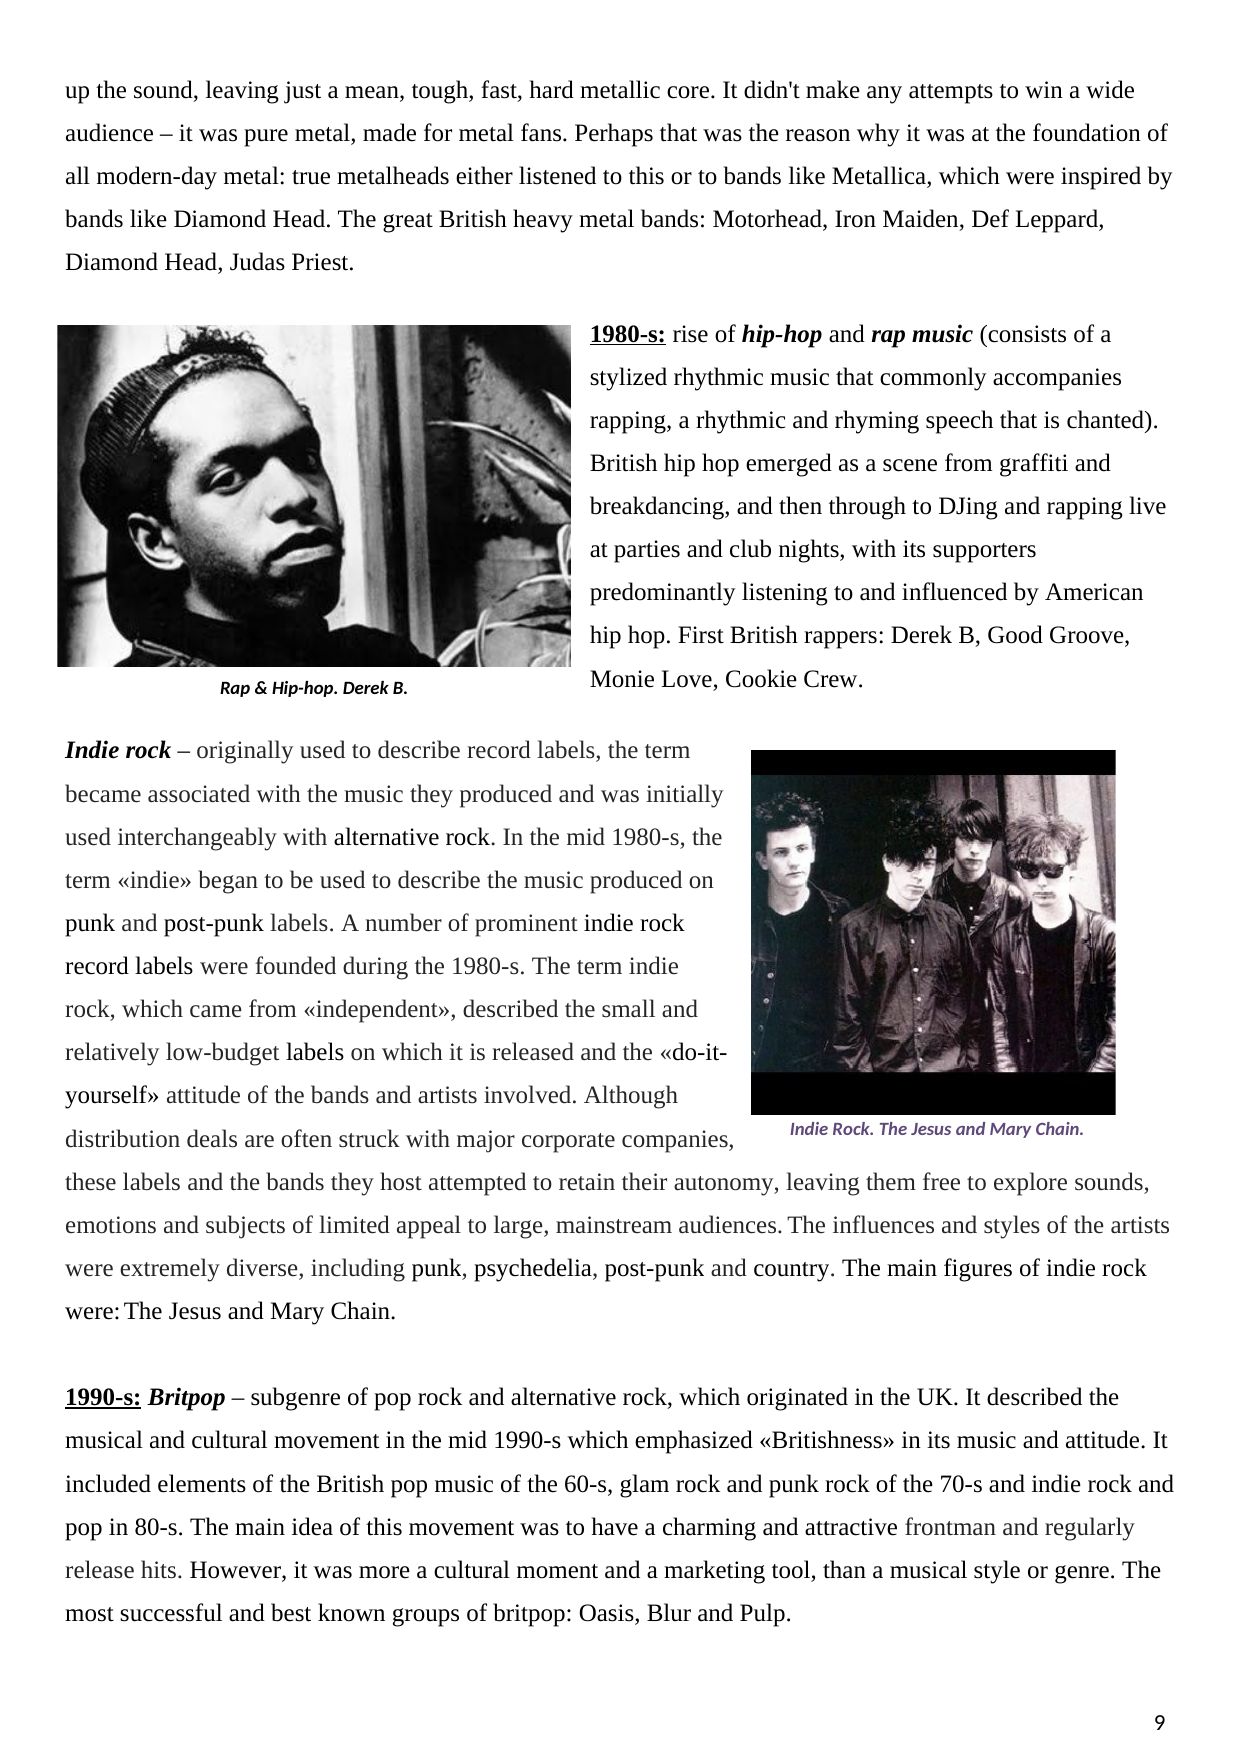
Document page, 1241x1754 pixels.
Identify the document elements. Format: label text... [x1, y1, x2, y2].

picture [57, 325, 571, 667]
picture [751, 750, 1116, 1115]
text 1990-s: Britpop – subgenre of pop rock and alternative rock, which originated in the UK. It described the musical and cultural movement in the mid 1990-s which emphasized «Britishness» in its music and attitude. It included elements of the British pop music of the 60-s, glam rock and punk rock of the 70-s and indie rock and pop in 80-s. The main idea of this movement was to have a charming and attractive frontman and regularly release hits. However, it was more a cultural moment and a marketing tool, than a musical style or genre. The most successful and best known groups of britpop: Oasis, Blur and Pulp. [65, 1382, 1175, 1627]
text Indie rock – originally used to describe record labels, the term became associated with the music they produced and was initially used interchangeably with alternative rock. In the mid 1980-s, the term «indie» began to be used to describe the music produced on punk and post-punk labels. A number of prominent indie rock record labels were founded during the 1980-s. The term indie rock, which came from «independent», described the small and relatively low-budget labels on which it is released and the «do-it-yourself» attitude of the bands and artists involved. Although distribution deals are often struck with major corporate companies, these labels and the bands they host attempted to retain their autonomy, leaving them free to explore sounds, emotions and subjects of limited appeal to large, mainstream audiences. The influences and styles of the artists were extremely diverse, including punk, psychedelia, post-punk and country. The main figures of indie rock were: The Jesus and Mary Chain. [65, 736, 1175, 1325]
